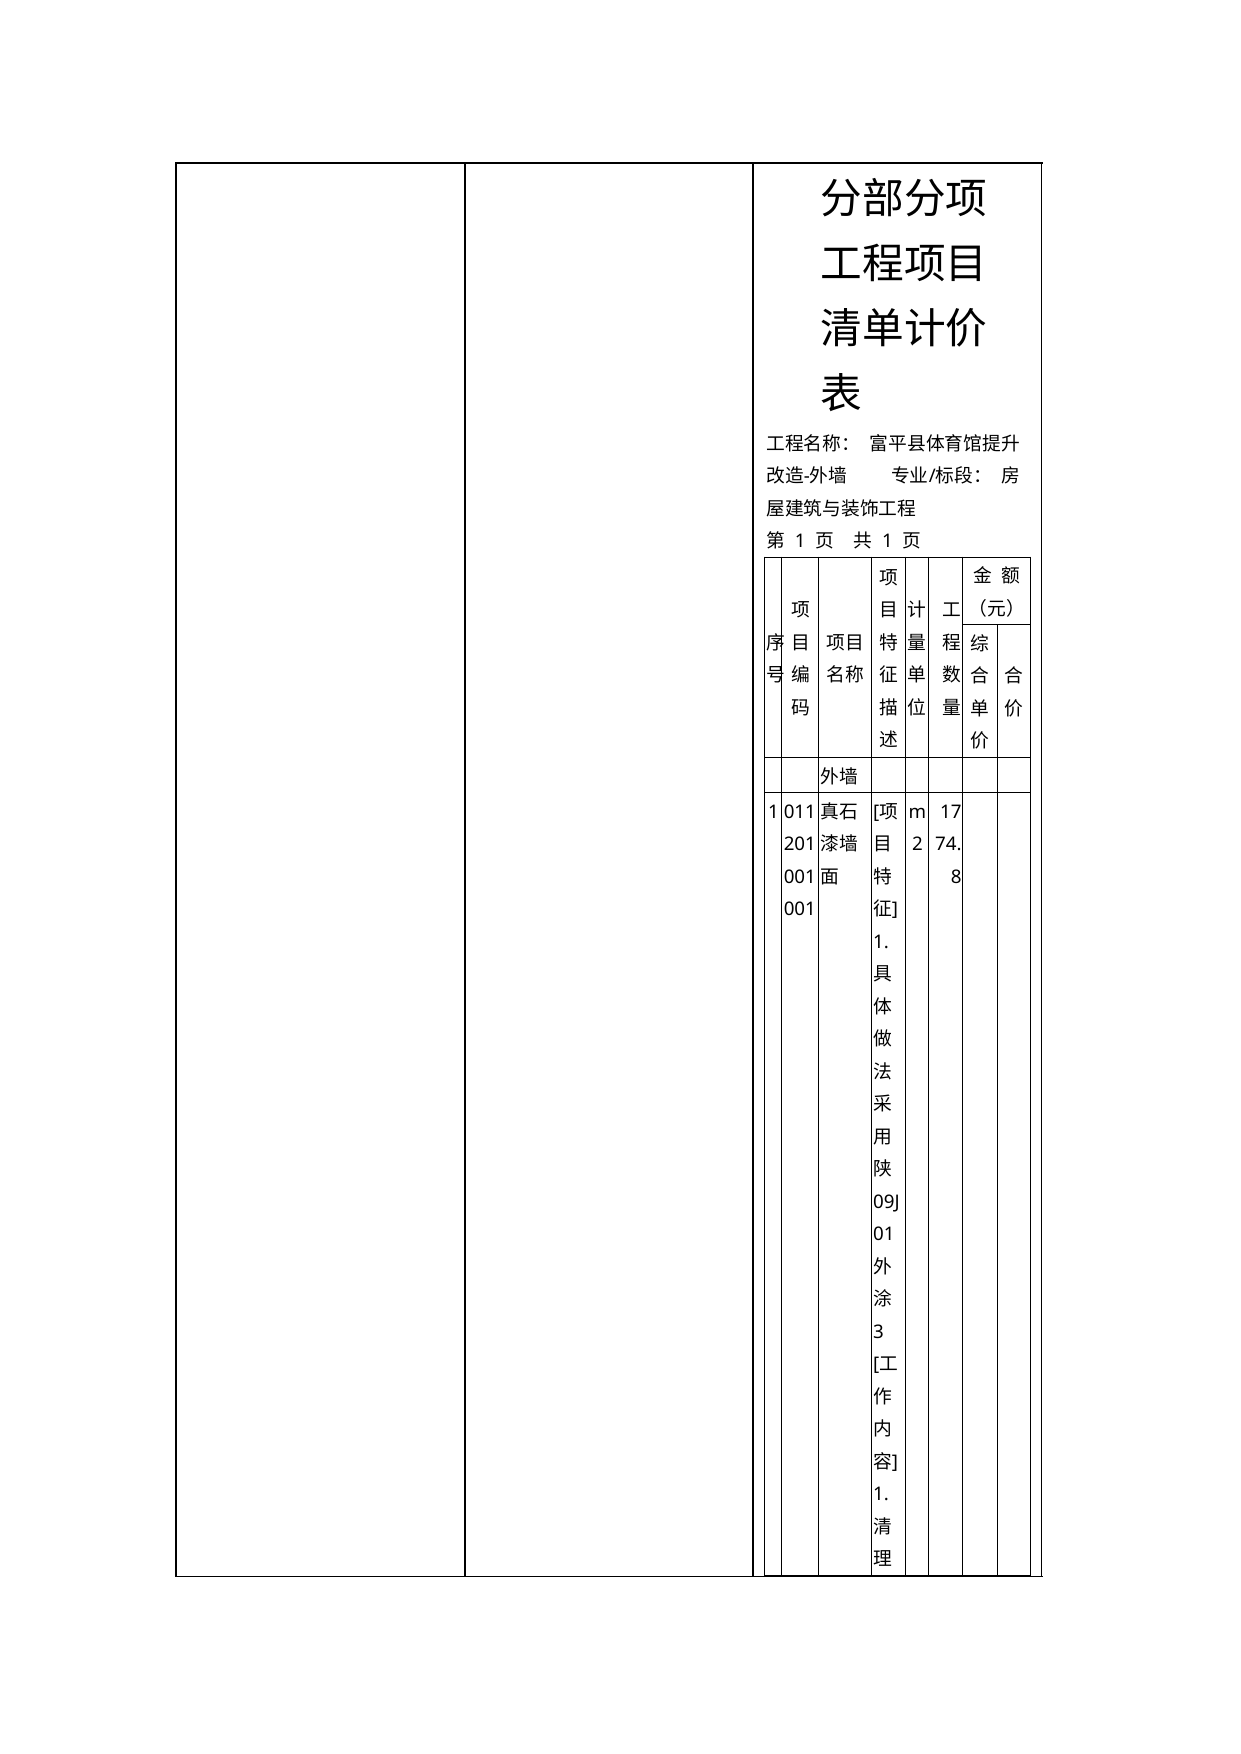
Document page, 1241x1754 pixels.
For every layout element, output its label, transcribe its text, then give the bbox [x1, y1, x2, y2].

table_cell 1 [177, 164, 464, 1576]
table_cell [754, 164, 1041, 1576]
table_cell [466, 164, 752, 1576]
